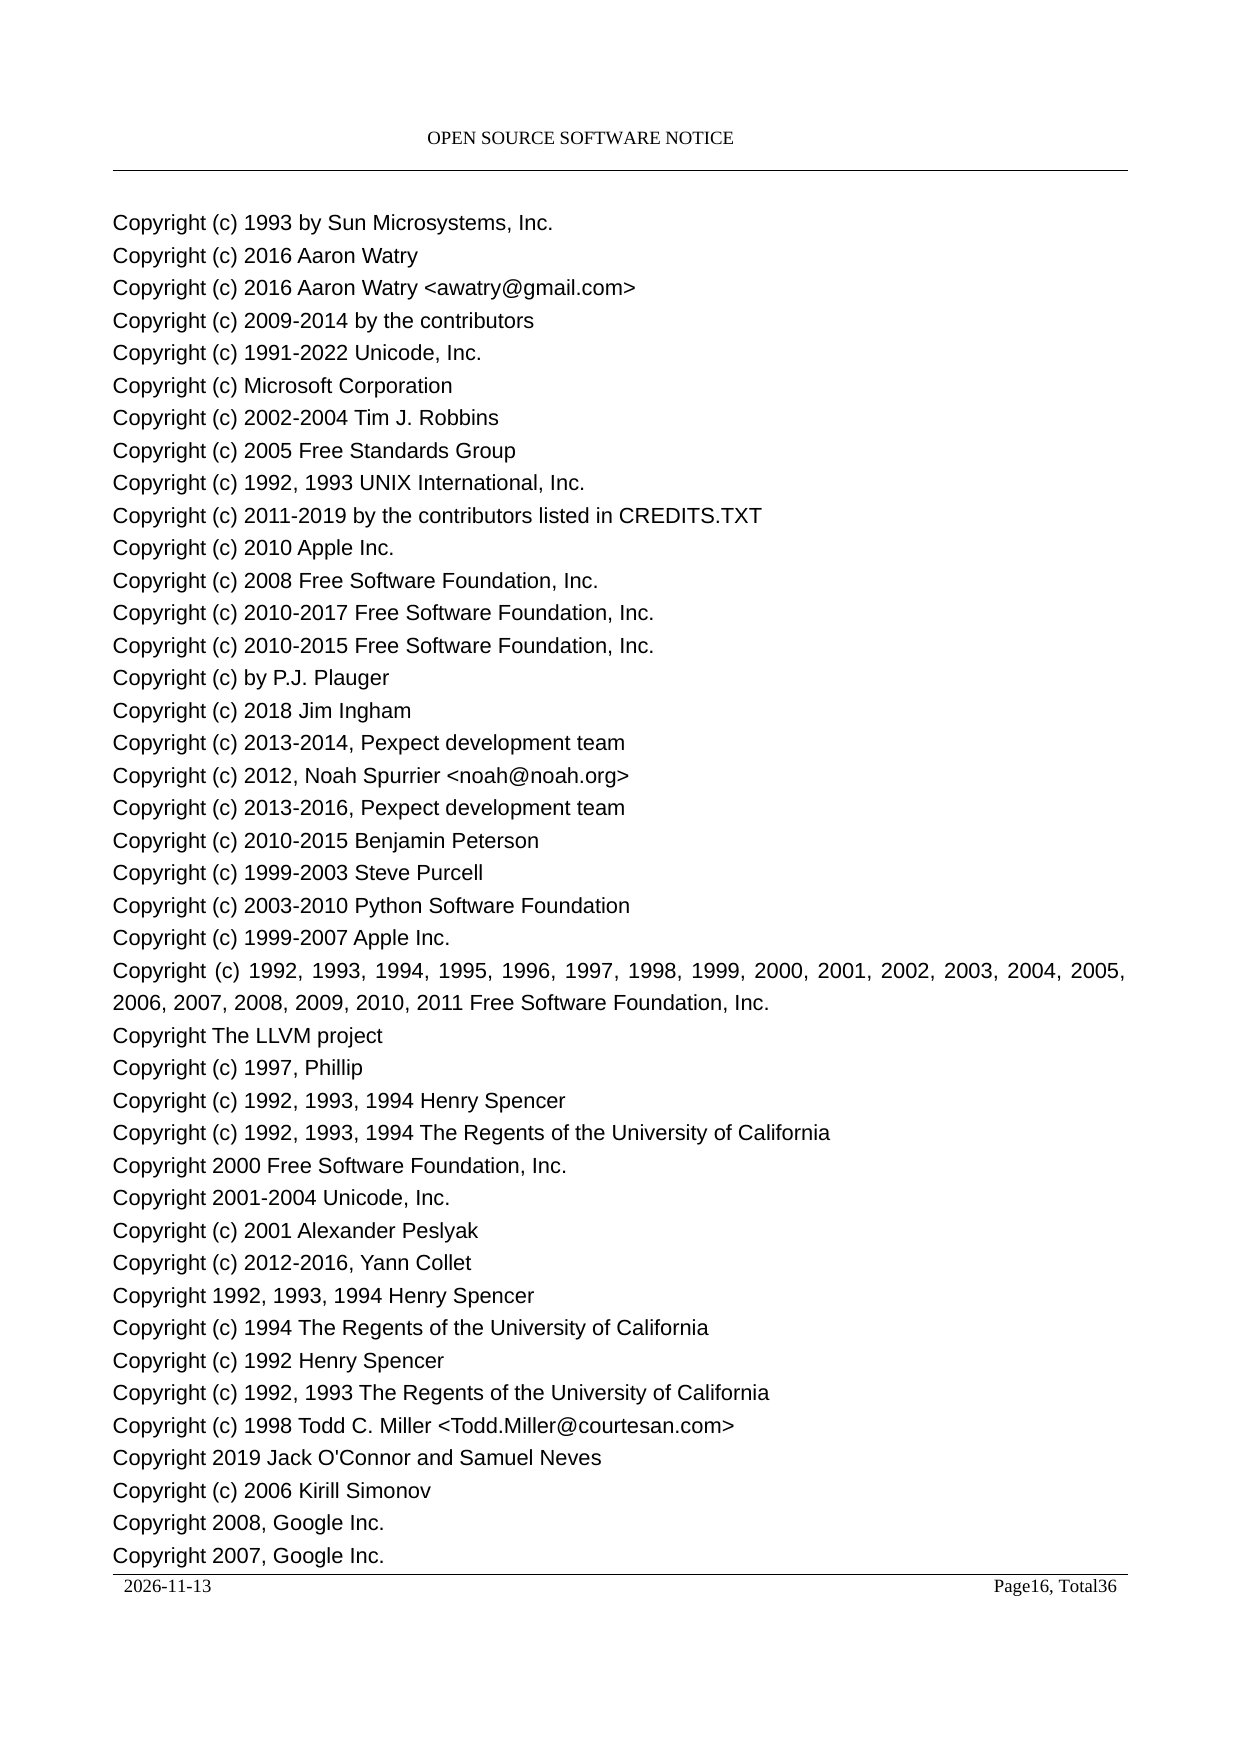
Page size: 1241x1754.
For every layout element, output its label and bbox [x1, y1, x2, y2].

text [112, 206, 1128, 1571]
